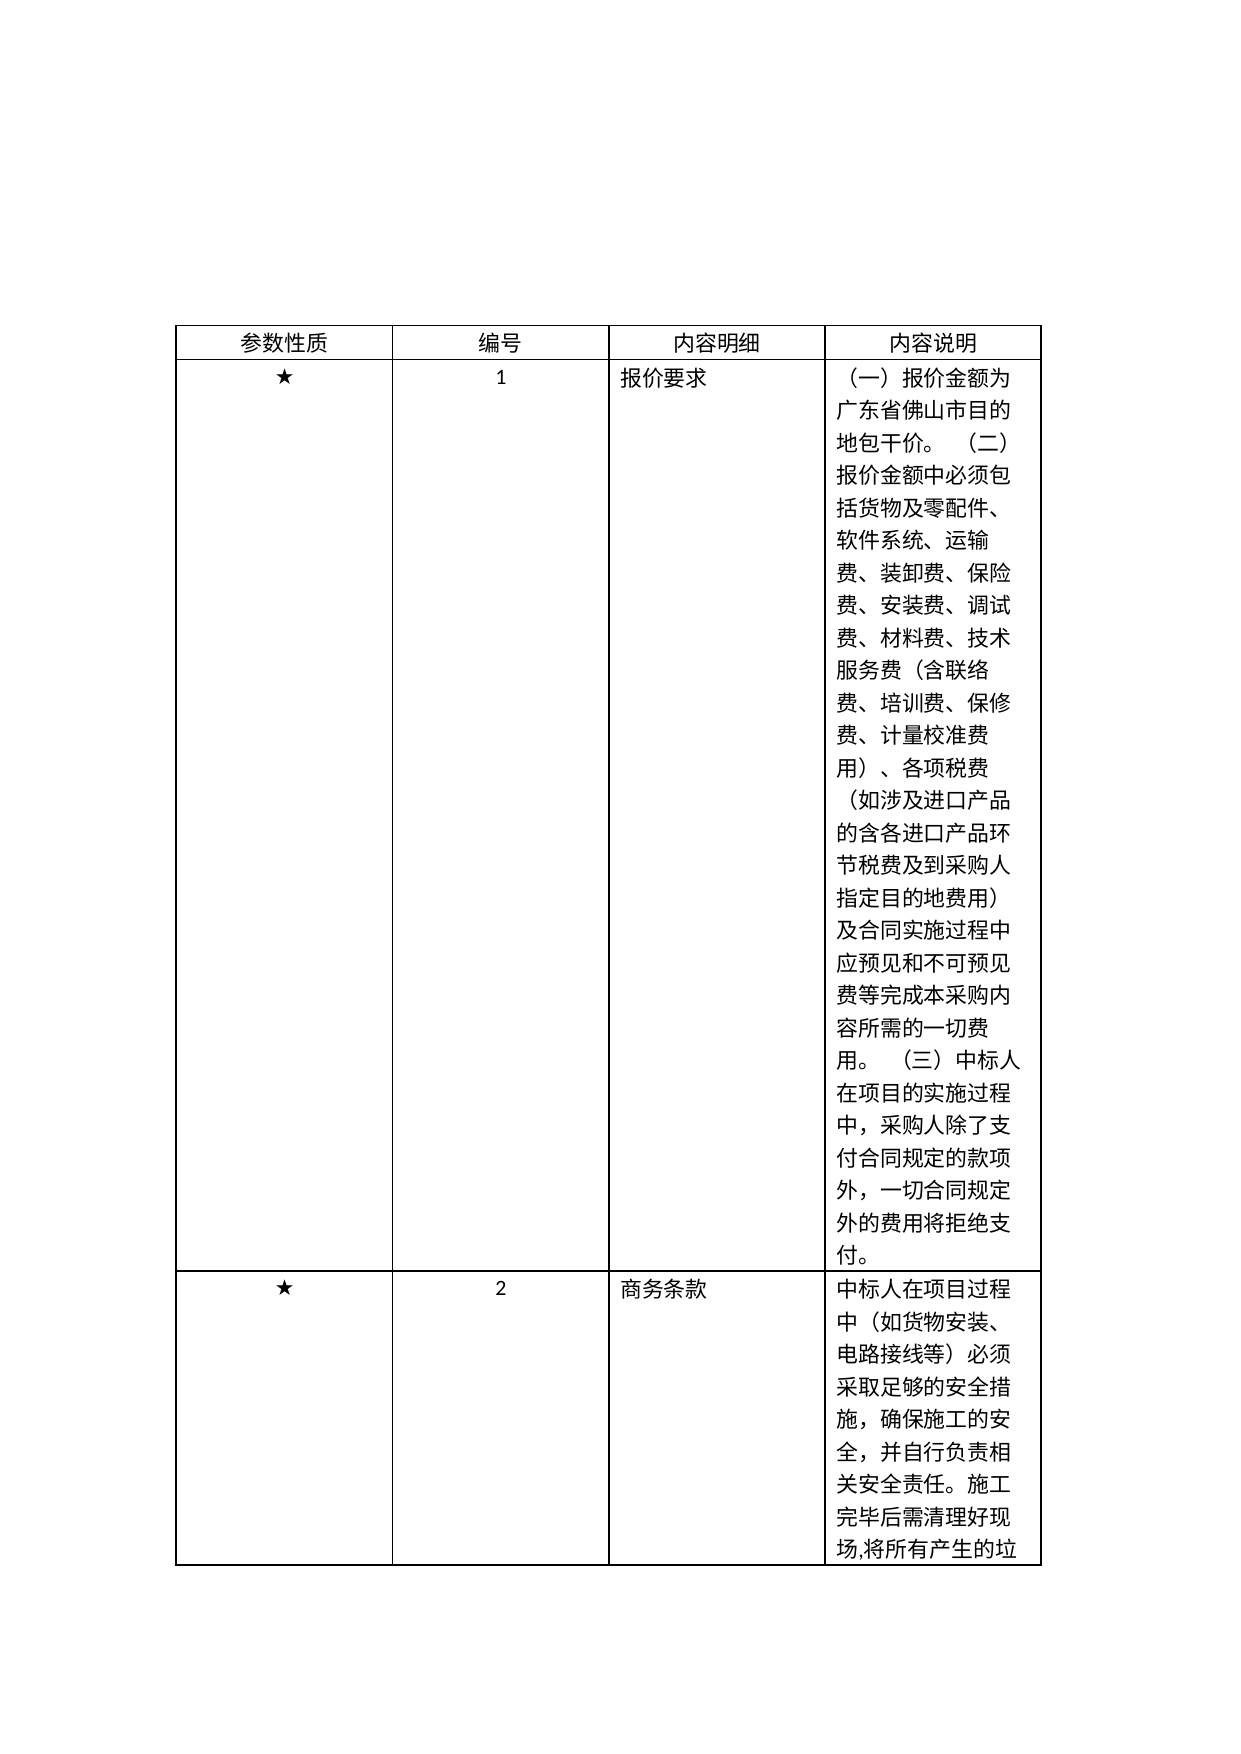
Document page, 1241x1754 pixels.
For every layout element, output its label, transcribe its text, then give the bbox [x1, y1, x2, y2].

table_cell 报价要求 [610, 360, 824, 1270]
table_cell 2 [393, 1272, 608, 1564]
table_header 参数性质 [177, 326, 392, 358]
table_cell ★ [177, 1272, 392, 1564]
table_cell 商务条款 [610, 1272, 824, 1564]
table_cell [826, 1272, 1040, 1564]
table_cell ★ [177, 360, 392, 1270]
table_cell 1 [393, 360, 608, 1270]
table_header 内容明细 [610, 326, 824, 358]
table_header 内容说明 [826, 326, 1040, 358]
table_header 编号 [393, 326, 608, 358]
table_cell （一）报价金额为广东省佛山市目的地包干价。 （二）报价金额中必须包括货物及零配件、软件系统、运输费、装卸费、保险费、安装费、调试费、材料费、技术服务费（含联络费、培训费、保修费、计量校准费用）、各项税费（如涉及进口产品的含各进口产品环节税费及到采购人指定目的地费用）及合同实施过程中应预见和不可预见费等完成本采购内容所需的一切费用。 （三）中标人在项目的实施过程中，采购人除了支付合同规定的款项外，一切合同规定外的费用将拒绝支付。 [826, 360, 1040, 1270]
